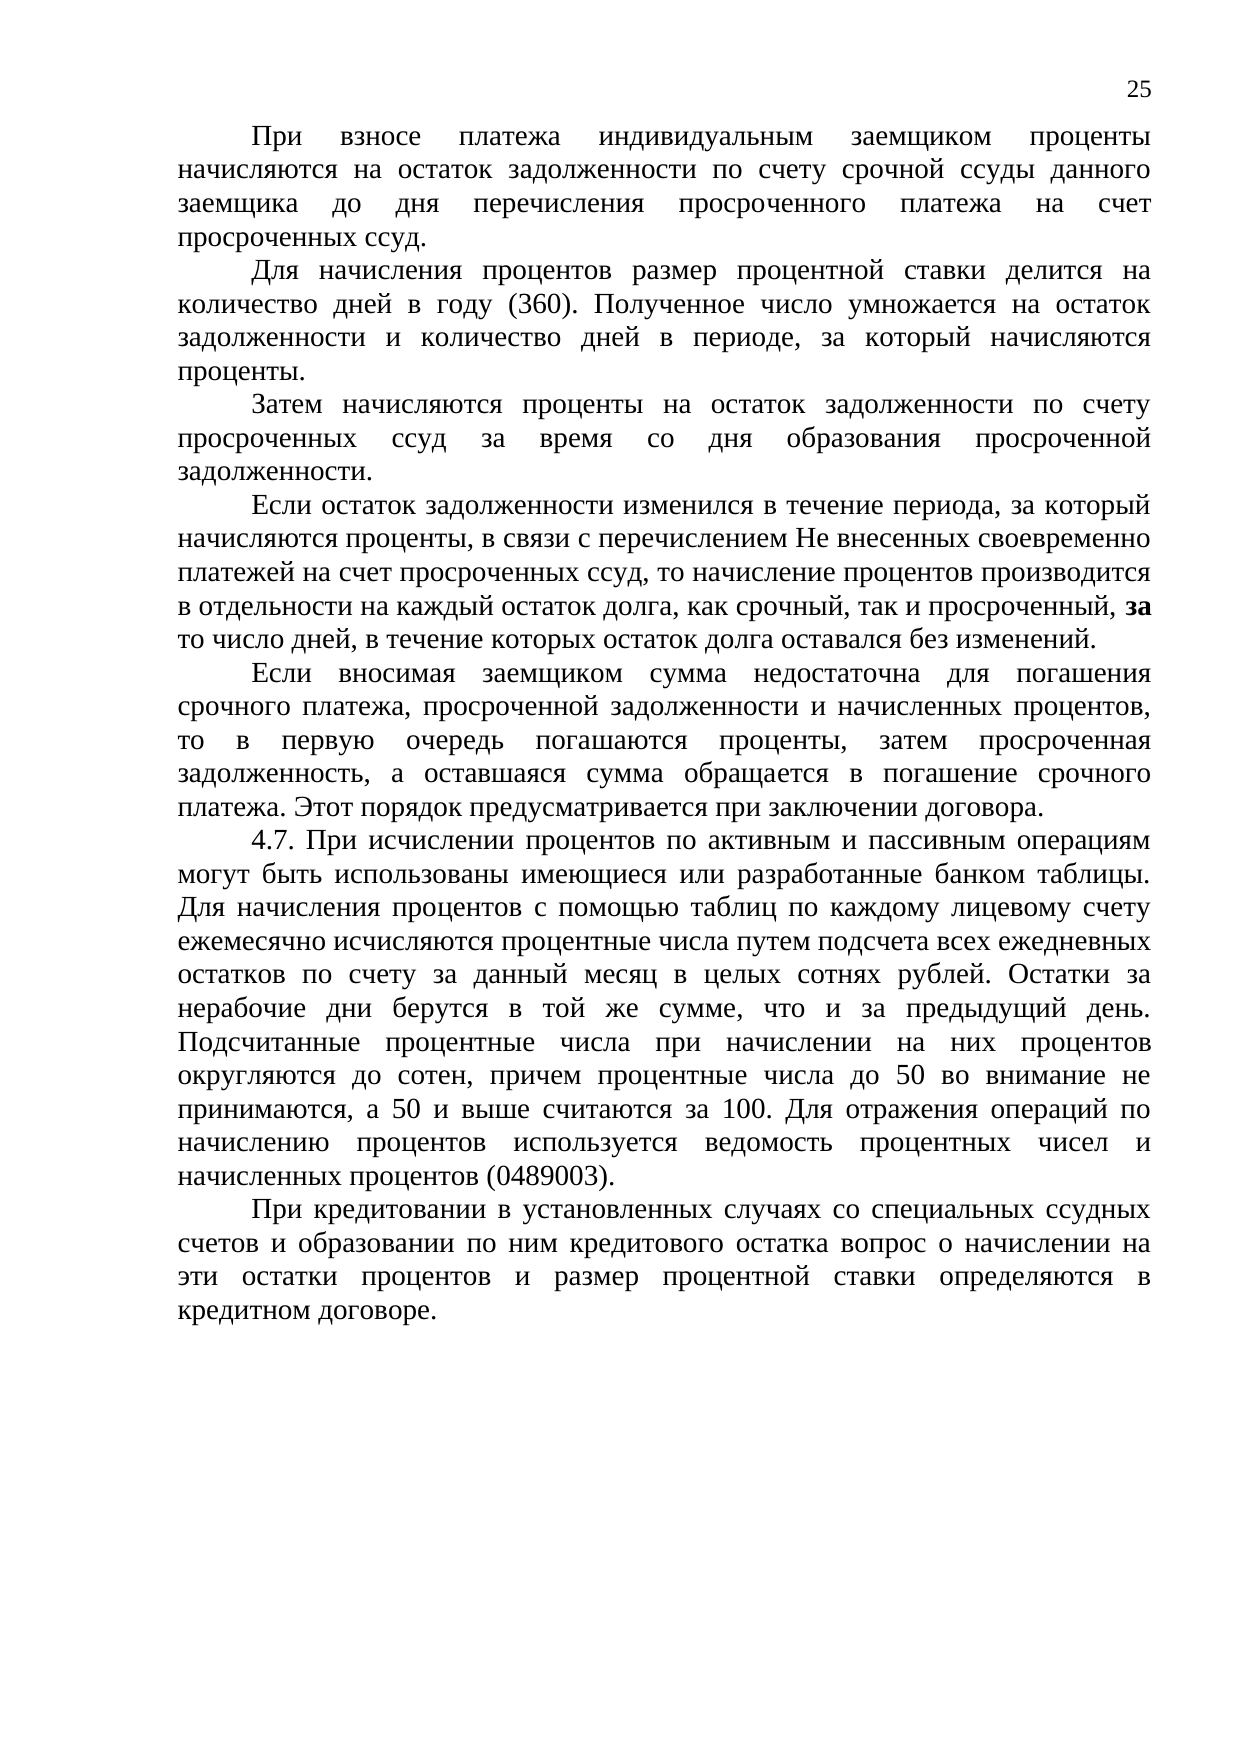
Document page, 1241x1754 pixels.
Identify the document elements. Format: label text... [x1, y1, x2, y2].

text Если вносимая заемщиком сумма недостаточна для погашения срочного платежа, просроченной задолженности и начисленных процентов, то в первую очередь погашаются проценты, затем просроченная задолженность, а оставшаяся сумма обращается в погашение срочного платежа. Этот порядок предусматривается при заключении договора. [177, 655, 1152, 822]
text При кредитовании в установленных случаях со специальных ссудных счетов и образовании по ним кредитового остатка вопрос о начислении на эти остатки процентов и размер процентной ставки определяются в кредитном договоре. [177, 1191, 1152, 1326]
text Для начисления процентов размер процентной ставки делится на количество дней в году (360). Полученное число умножается на остаток задолженности и количество дней в периоде, за который начисляются проценты. [177, 252, 1152, 386]
text Если остаток задолженности изменился в течение периода, за который начисляются проценты, в связи с перечислением Не внесенных своевременно платежей на счет просроченных ссуд, то начисление процентов производится в отдельности на каждый остаток долга, как срочный, так и просроченный, за то число дней, в течение которых остаток долга оставался без изменений. [177, 487, 1152, 655]
text 4.7. При исчислении процентов по активным и пассивным операциям могут быть использованы имеющиеся или разработанные банком таблицы. Для начисления процентов с помощью таблиц по каждому лицевому счету ежемесячно исчисляются процентные числа путем подсчета всех ежедневных остатков по счету за данный месяц в целых сотнях рублей. Остатки за нерабочие дни берутся в той же сумме, что и за предыдущий день. Подсчитанные процентные числа при начислении на них процентов округляются до сотен, причем процентные числа до 50 во внимание не принимаются, а 50 и выше считаются за 100. Для отражения операций по начислению процентов используется ведомость процентных чисел и начисленных процентов (0489003). [177, 822, 1152, 1191]
text Затем начисляются проценты на остаток задолженности по счету просроченных ссуд за время со дня образования просроченной задолженности. [177, 386, 1152, 487]
text При взносе платежа индивидуальным заемщиком проценты начисляются на остаток задолженности по счету срочной ссуды данного заемщика до дня перечисления просроченного платежа на счет просроченных ссуд. [177, 118, 1152, 252]
